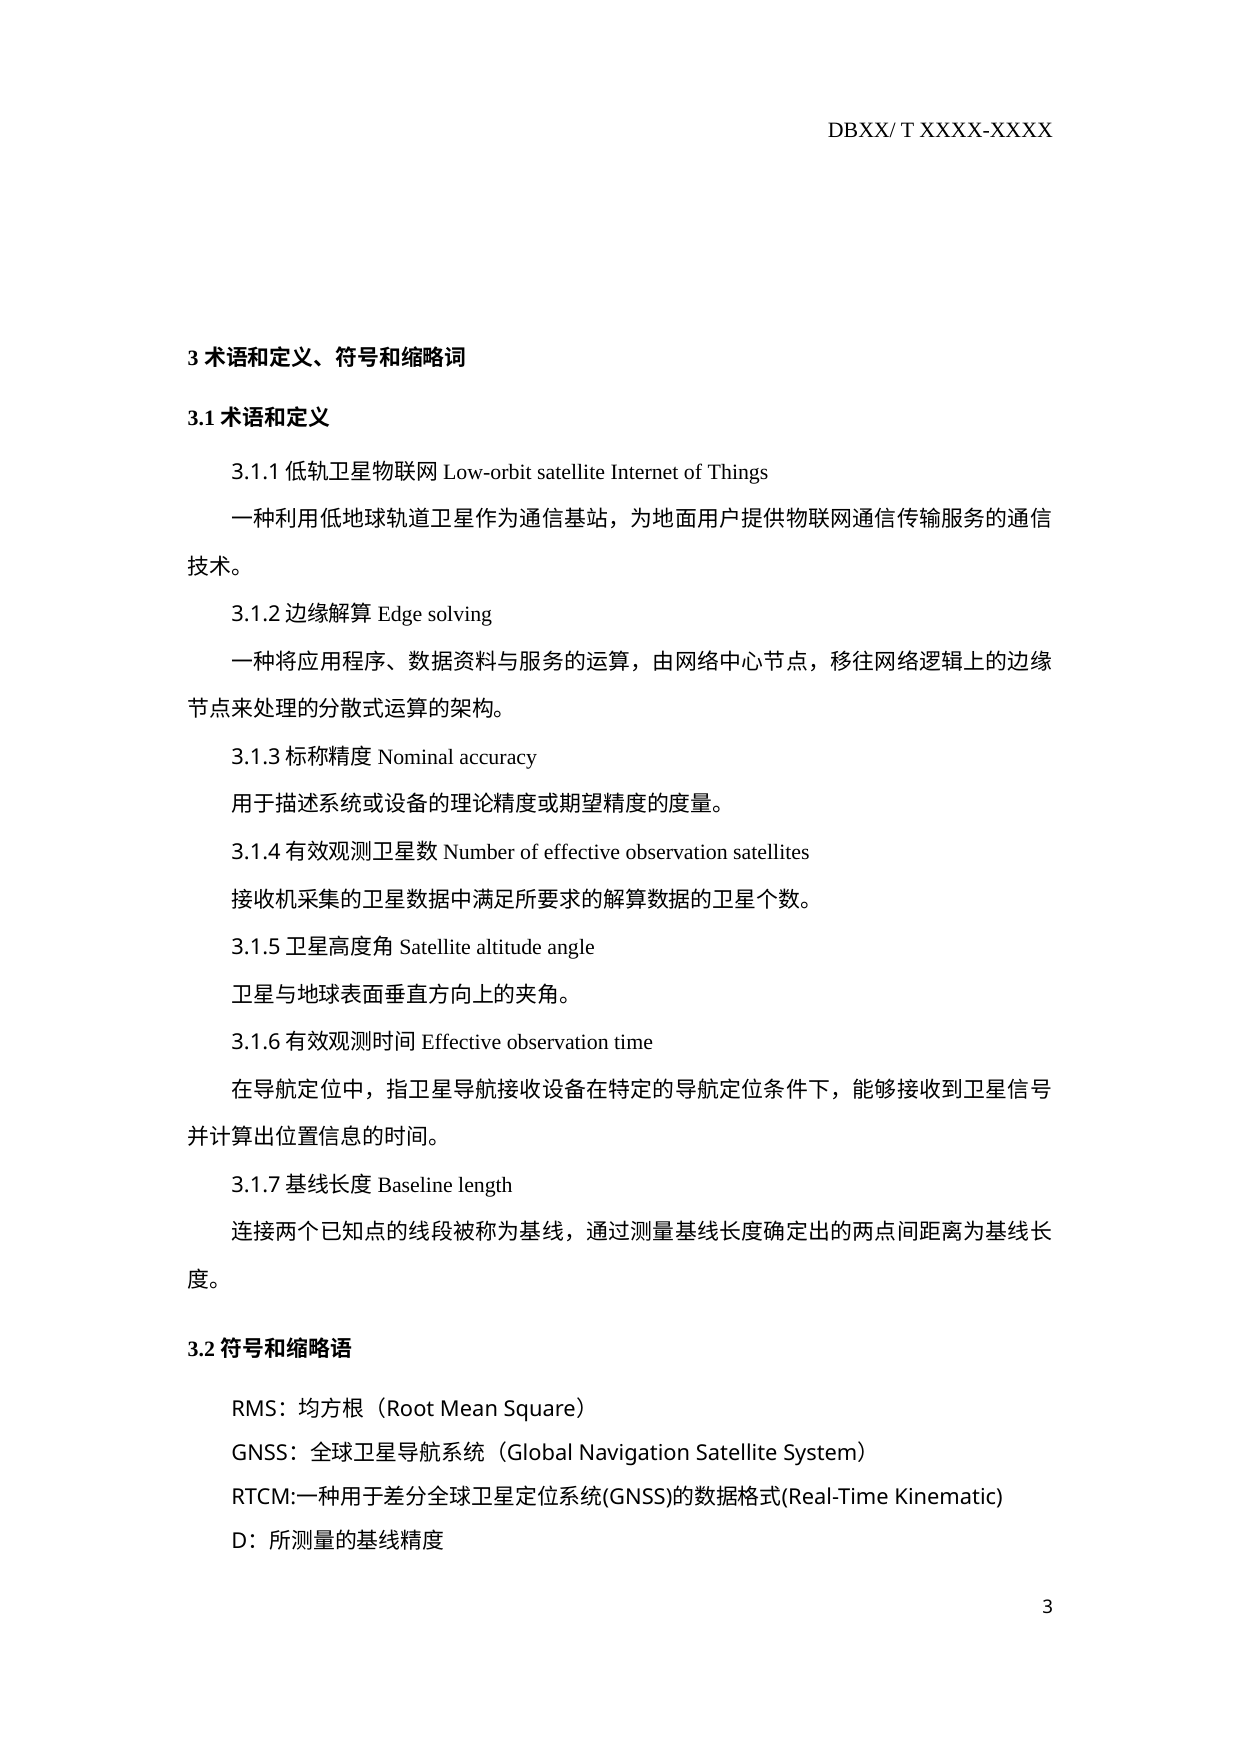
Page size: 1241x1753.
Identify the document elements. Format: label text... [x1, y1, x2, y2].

text 接收机采集的卫星数据中满足所要求的解算数据的卫星个数。 [187, 882, 1053, 913]
text 一种利用低地球轨道卫星作为通信基站，为地面用户提供物联网通信传输服务的通信技术。 [187, 501, 1053, 580]
text RTCM:一种用于差分全球卫星定位系统(GNSS)的数据格式(Real-Time Kinematic) [187, 1473, 1053, 1517]
text 3.1.5卫星高度角 Satellite altitude angle [187, 929, 1053, 961]
list 3 术语和定义、符号和缩略词 [187, 334, 1053, 378]
text 3.1.2边缘解算 Edge solving [187, 596, 1053, 628]
text 3.1.7基线长度 Baseline length [187, 1167, 1053, 1198]
text 3.1.3标称精度 Nominal accuracy [187, 739, 1053, 771]
text 用于描述系统或设备的理论精度或期望精度的度量。 [187, 786, 1053, 818]
text 3.1.4有效观测卫星数 Number of effective observation satellites [187, 834, 1053, 866]
text 在导航定位中，指卫星导航接收设备在特定的导航定位条件下，能够接收到卫星信号并计算出位置信息的时间。 [187, 1072, 1053, 1151]
text 3.1 术语和定义 [187, 400, 1053, 432]
text RMS：均方根（Root Mean Square） [187, 1385, 1053, 1429]
text 3.1.1低轨卫星物联网 Low-orbit satellite Internet of Things [187, 454, 1053, 485]
text 一种将应用程序、数据资料与服务的运算，由网络中心节点，移往网络逻辑上的边缘节点来处理的分散式运算的架构。 [187, 644, 1053, 723]
text GNSS：全球卫星导航系统（Global Navigation Satellite System） [187, 1429, 1053, 1473]
text D：所测量的基线精度 [187, 1517, 1053, 1561]
text 卫星与地球表面垂直方向上的夹角。 [187, 977, 1053, 1008]
text 3.2 符号和缩略语 [187, 1331, 1053, 1363]
text 3.1.6有效观测时间 Effective observation time [187, 1024, 1053, 1056]
text 连接两个已知点的线段被称为基线，通过测量基线长度确定出的两点间距离为基线长度。 [187, 1214, 1053, 1293]
